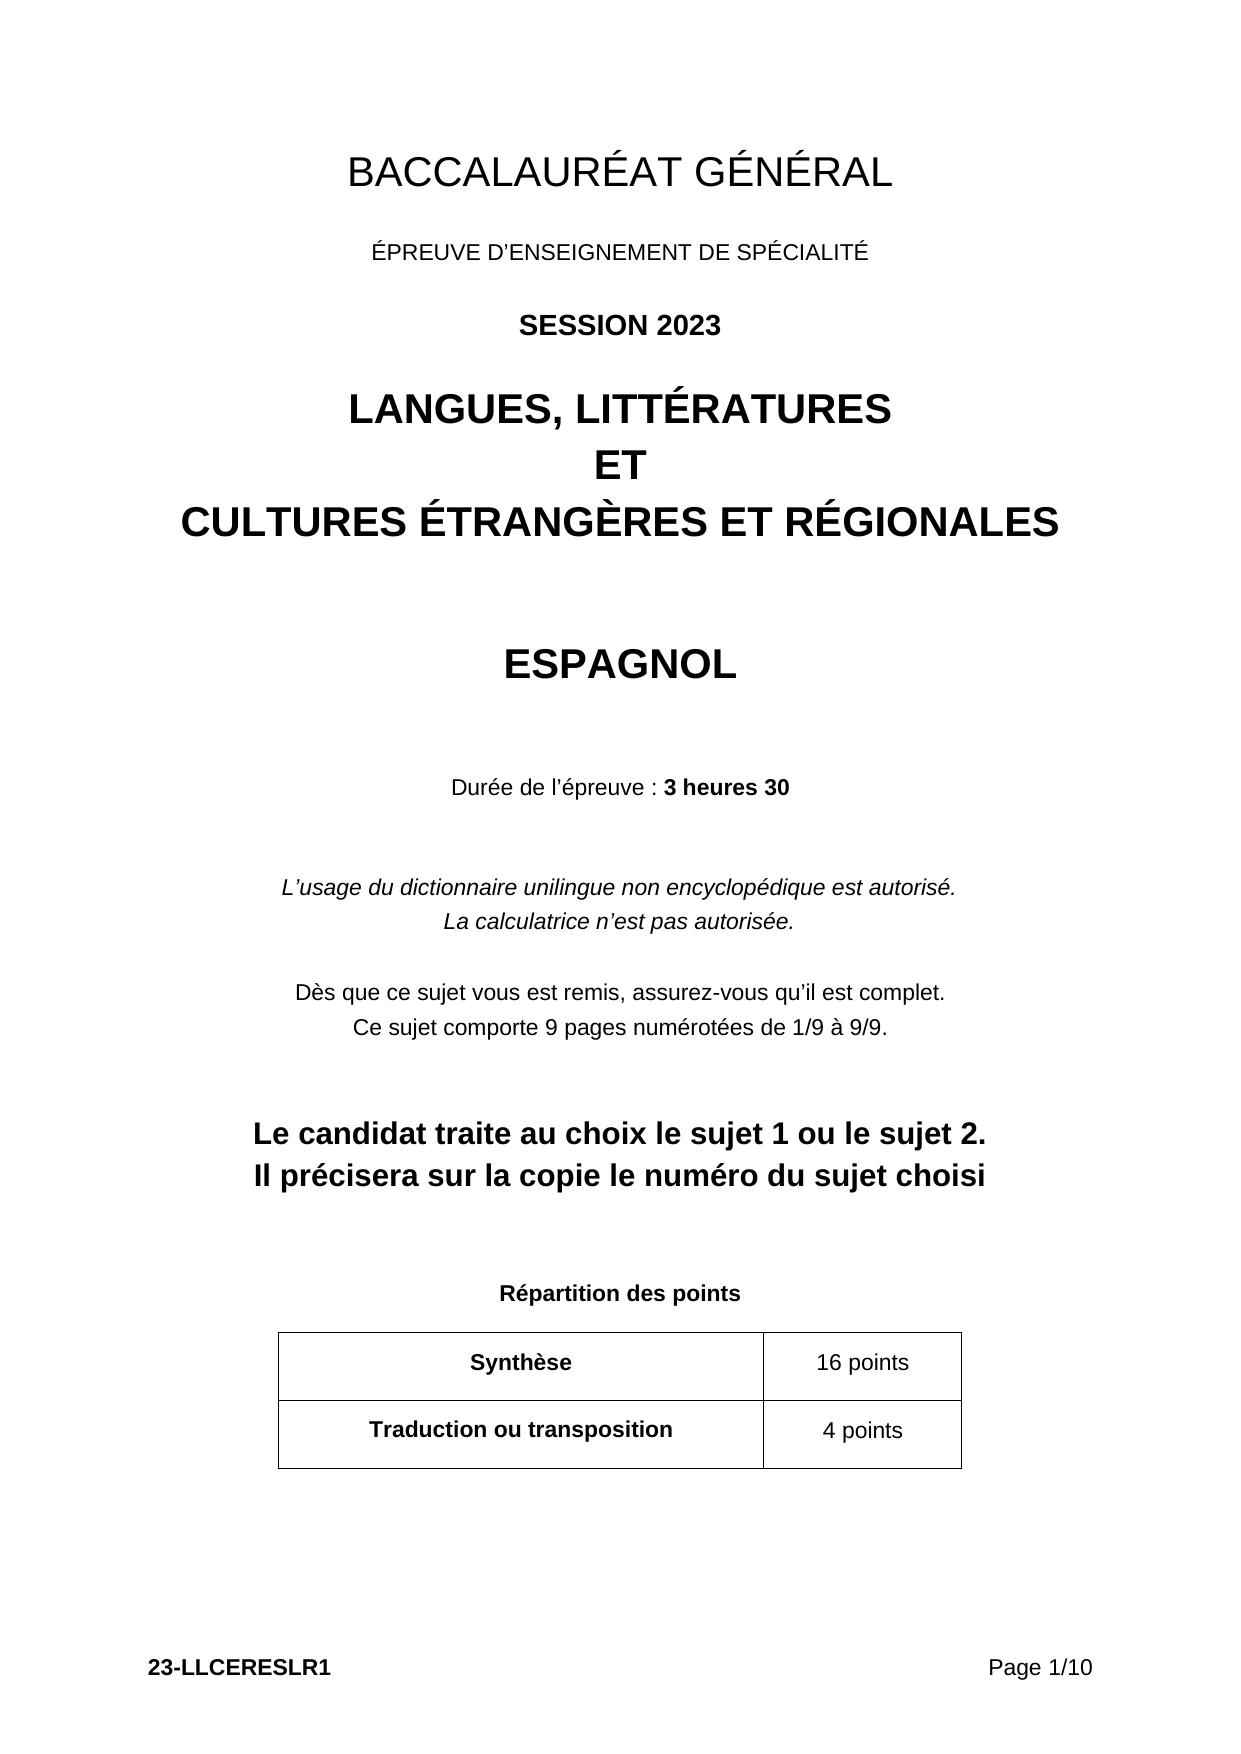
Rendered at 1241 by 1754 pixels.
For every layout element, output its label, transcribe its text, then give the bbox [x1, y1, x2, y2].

text Durée de l’épreuve : 3 heures 30 [148, 774, 1093, 801]
text La calculatrice n’est pas autorisée. [148, 908, 1093, 935]
text L’usage du dictionnaire unilingue non encyclopédique est autorisé. [148, 874, 1093, 900]
text LANGUES, LITTÉRATURES [148, 384, 1093, 432]
text ÉPREUVE D’ENSEIGNEMENT DE SPÉCIALITÉ [148, 238, 1093, 265]
text ESPAGNOL [148, 639, 1093, 687]
table_header Synthèse [279, 1333, 763, 1400]
text ET [148, 441, 1093, 489]
text Dès que ce sujet vous est remis, assurez-vous qu’il est complet. [148, 979, 1093, 1006]
text Ce sujet comporte 9 pages numérotées de 1/9 à 9/9. [148, 1014, 1093, 1040]
text Le candidat traite au choix le sujet 1 ou le sujet 2. [148, 1115, 1093, 1151]
text Répartition des points [148, 1280, 1093, 1307]
table_header 16 points [764, 1333, 961, 1400]
text SESSION 2023 [148, 308, 1093, 341]
text Il précisera sur la copie le numéro du sujet choisi [148, 1157, 1093, 1193]
text BACCALAURÉAT GÉNÉRAL [148, 148, 1093, 196]
table_cell Traduction ou transposition [279, 1401, 763, 1468]
text CULTURES ÉTRANGÈRES ET RÉGIONALES [148, 497, 1093, 545]
table_cell 4 points [764, 1401, 961, 1468]
